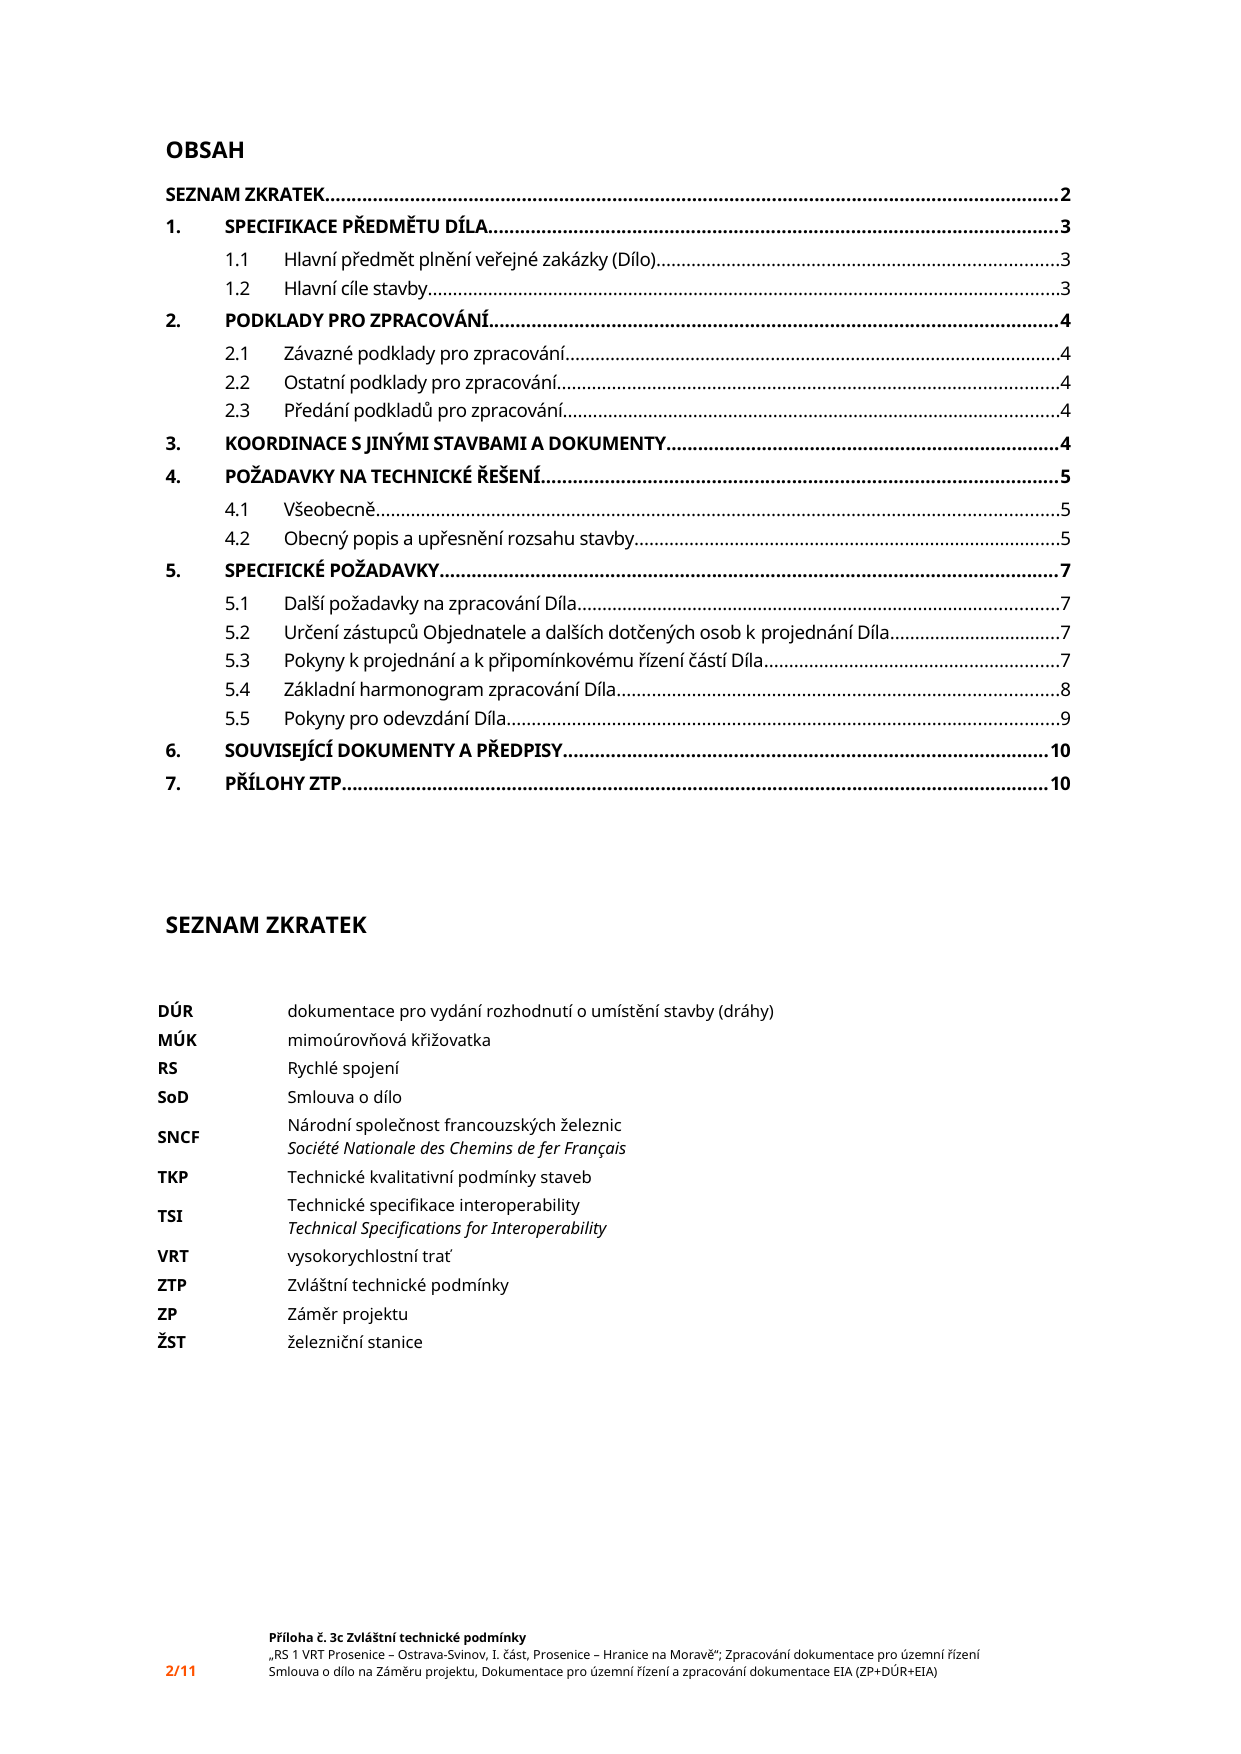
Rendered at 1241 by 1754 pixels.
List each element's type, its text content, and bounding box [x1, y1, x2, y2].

text 1. SPECIFIKACE PŘEDMĚTU DÍLA 3 [165, 213, 1075, 239]
table_cell ZP [157, 1299, 287, 1328]
table_cell Smlouva o dílo [287, 1083, 1064, 1111]
text 6. SOUVISEJÍCÍ DOKUMENTY A PŘEDPISY 10 [165, 738, 1075, 763]
table_header dokumentace pro vydání rozhodnutí o umístění stavby (dráhy) [287, 997, 1064, 1025]
table_cell Národní společnost francouzských železnic Société Nationale des Chemins de fer Français [287, 1111, 1064, 1162]
text Obsah [165, 134, 1075, 166]
table_cell ZTP [157, 1271, 287, 1299]
table_cell TSI [157, 1191, 287, 1242]
table_cell TKP [157, 1162, 287, 1191]
text 4. POŽADAVKY NA TECHNICKÉ ŘEŠENÍ 5 [165, 463, 1075, 489]
table_cell VRT [157, 1242, 287, 1271]
text 2.1 Závazné podklady pro zpracování 4 [224, 340, 1075, 366]
table_cell Rychlé spojení [287, 1054, 1064, 1082]
table_cell SoD [157, 1083, 287, 1111]
text 1.1 Hlavní předmět plnění veřejné zakázky (Dílo) 3 [224, 246, 1075, 272]
text 5. SPECIFICKÉ POŽADAVKY 7 [165, 558, 1075, 583]
text 1.2 Hlavní cíle stavby 3 [224, 275, 1075, 300]
table_cell Záměr projektu [287, 1299, 1064, 1328]
table_header DÚR [157, 997, 287, 1025]
text 5.3 Pokyny k projednání a k připomínkovému řízení částí Díla 7 [224, 648, 1075, 673]
text 3. KOORDINACE S JINÝMI STAVBAMI A DOKUMENTY 4 [165, 431, 1075, 456]
table_cell ŽST [157, 1328, 287, 1356]
text 2. PODKLADY PRO ZPRACOVÁNÍ 4 [165, 308, 1075, 333]
table_cell mimoúrovňová křižovatka [287, 1025, 1064, 1054]
table_cell vysokorychlostní trať [287, 1242, 1064, 1271]
table_cell MÚK [157, 1025, 287, 1054]
text 5.2 Určení zástupců Objednatele a dalších dotčených osob k projednání Díla 7 [224, 619, 1075, 644]
text 7. PŘÍLOHY ZTP 10 [165, 771, 1075, 796]
table_cell RS [157, 1054, 287, 1082]
text 5.4 Základní harmonogram zpracování Díla 8 [224, 676, 1075, 702]
text 4.1 Všeobecně 5 [224, 496, 1075, 522]
table_cell železniční stanice [287, 1328, 1064, 1356]
text SEZNAM ZKRATEK 2 [165, 181, 1075, 207]
text 2.3 Předání podkladů pro zpracování 4 [224, 398, 1075, 423]
table_cell Technické kvalitativní podmínky staveb [287, 1162, 1064, 1191]
text 5.5 Pokyny pro odevzdání Díla 9 [224, 705, 1075, 731]
text SEZNAM ZKRATEK [165, 909, 1075, 941]
text 5.1 Další požadavky na zpracování Díla 7 [224, 590, 1075, 616]
table_cell Zvláštní technické podmínky [287, 1271, 1064, 1299]
text 2.2 Ostatní podklady pro zpracování 4 [224, 369, 1075, 394]
text 4.2 Obecný popis a upřesnění rozsahu stavby 5 [224, 525, 1075, 550]
table_cell Technické specifikace interoperability Technical Specifications for Interoperability [287, 1191, 1064, 1242]
table_cell SNCF [157, 1111, 287, 1162]
